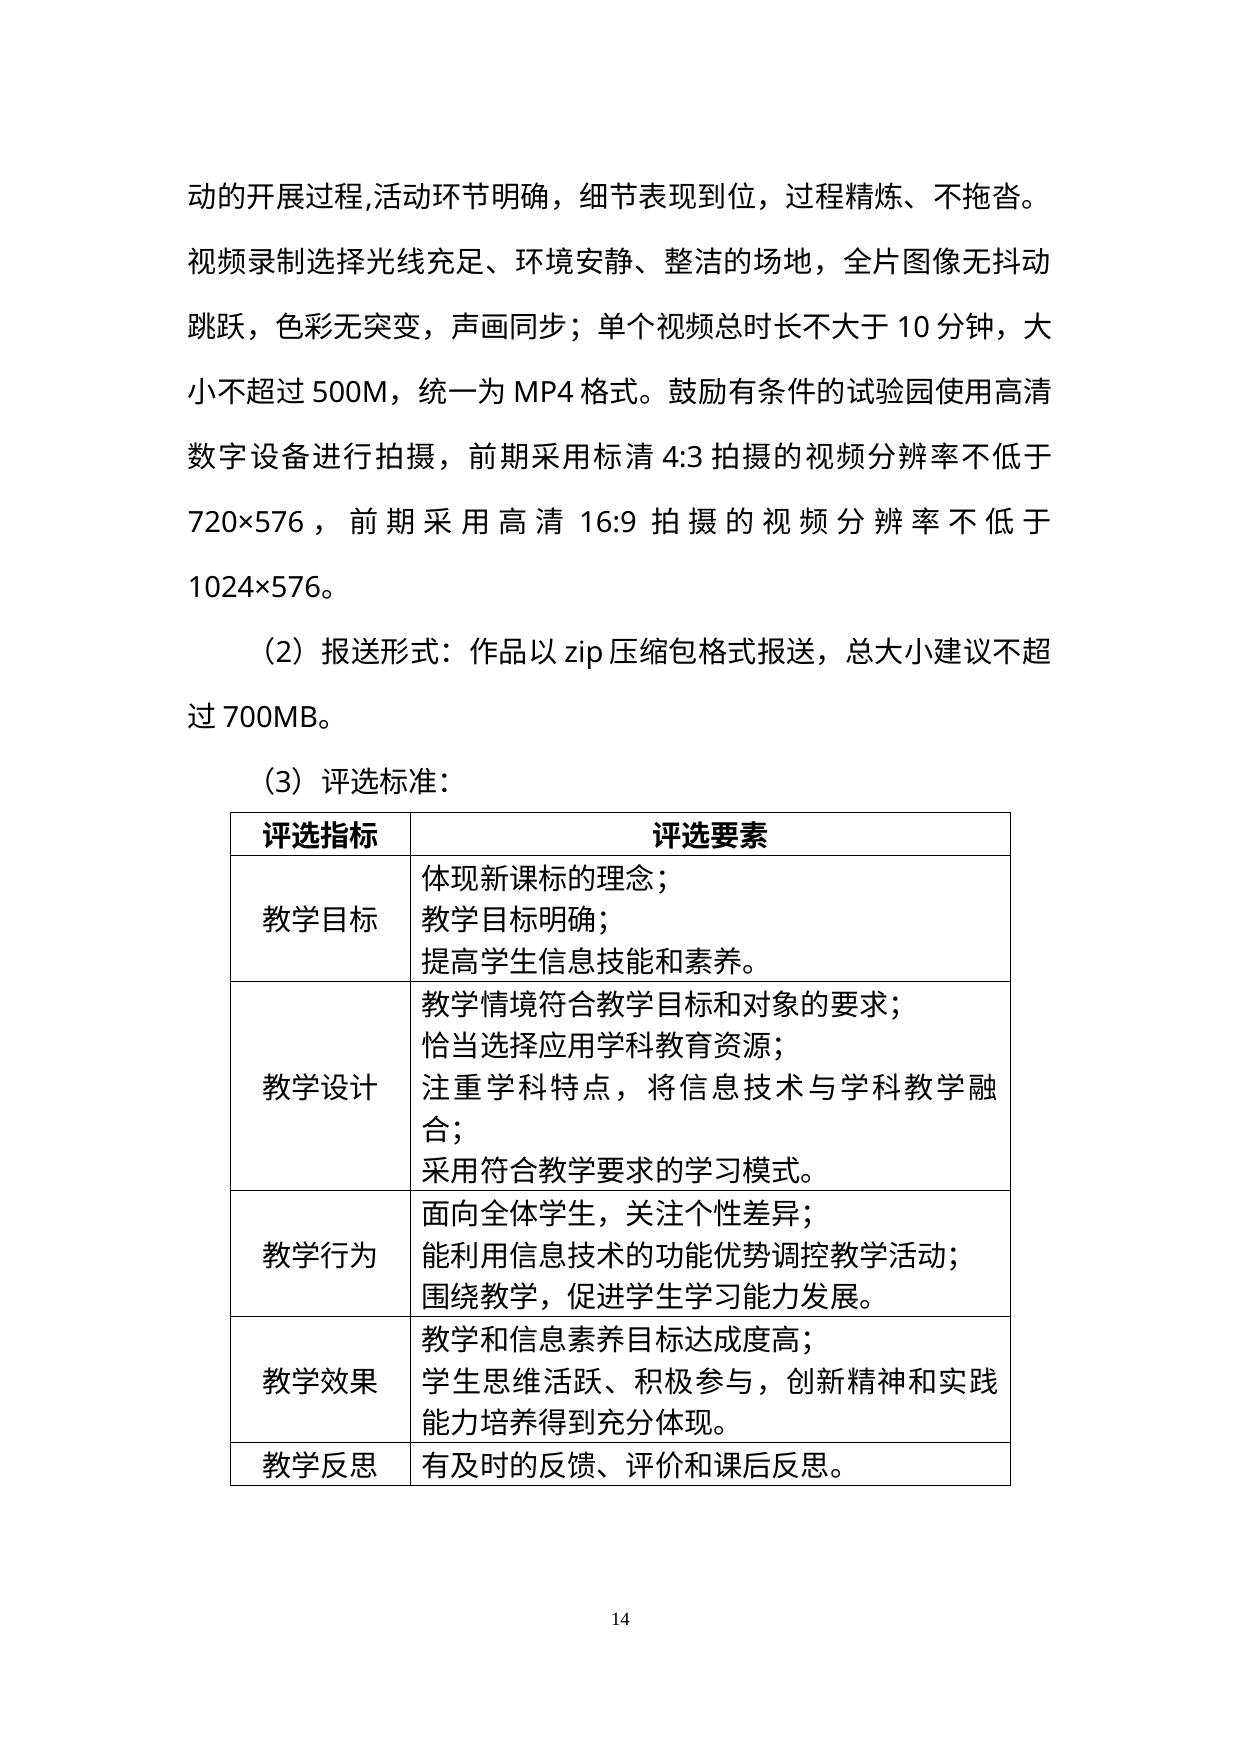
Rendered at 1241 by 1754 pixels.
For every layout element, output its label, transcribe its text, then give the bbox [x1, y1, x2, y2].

text （3）评选标准： [187, 747, 1053, 812]
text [187, 162, 1053, 617]
table_cell 教学效果 [231, 1317, 410, 1442]
table_cell 有及时的反馈、评价和课后反思。 [411, 1443, 1010, 1485]
table_cell 教学反思 [231, 1443, 410, 1485]
table_cell 教学情境符合教学目标和对象的要求； 恰当选择应用学科教育资源； 注重学科特点，将信息技术与学科教学融合； 采用符合教学要求的学习模式。 [411, 982, 1010, 1190]
table_cell 教学设计 [231, 982, 410, 1190]
table_cell 面向全体学生，关注个性差异； 能利用信息技术的功能优势调控教学活动； 围绕教学，促进学生学习能力发展。 [411, 1191, 1010, 1316]
table_cell 教学和信息素养目标达成度高； 学生思维活跃、积极参与，创新精神和实践能力培养得到充分体现。 [411, 1317, 1010, 1442]
table_cell 教学行为 [231, 1191, 410, 1316]
table_header 评选指标 [231, 813, 410, 855]
table_cell 教学目标 [231, 856, 410, 981]
table_cell 体现新课标的理念； 教学目标明确； 提高学生信息技能和素养。 [411, 856, 1010, 981]
text （2）报送形式：作品以zip压缩包格式报送，总大小建议不超过700MB。 [187, 617, 1053, 747]
table_header 评选要素 [411, 813, 1010, 855]
